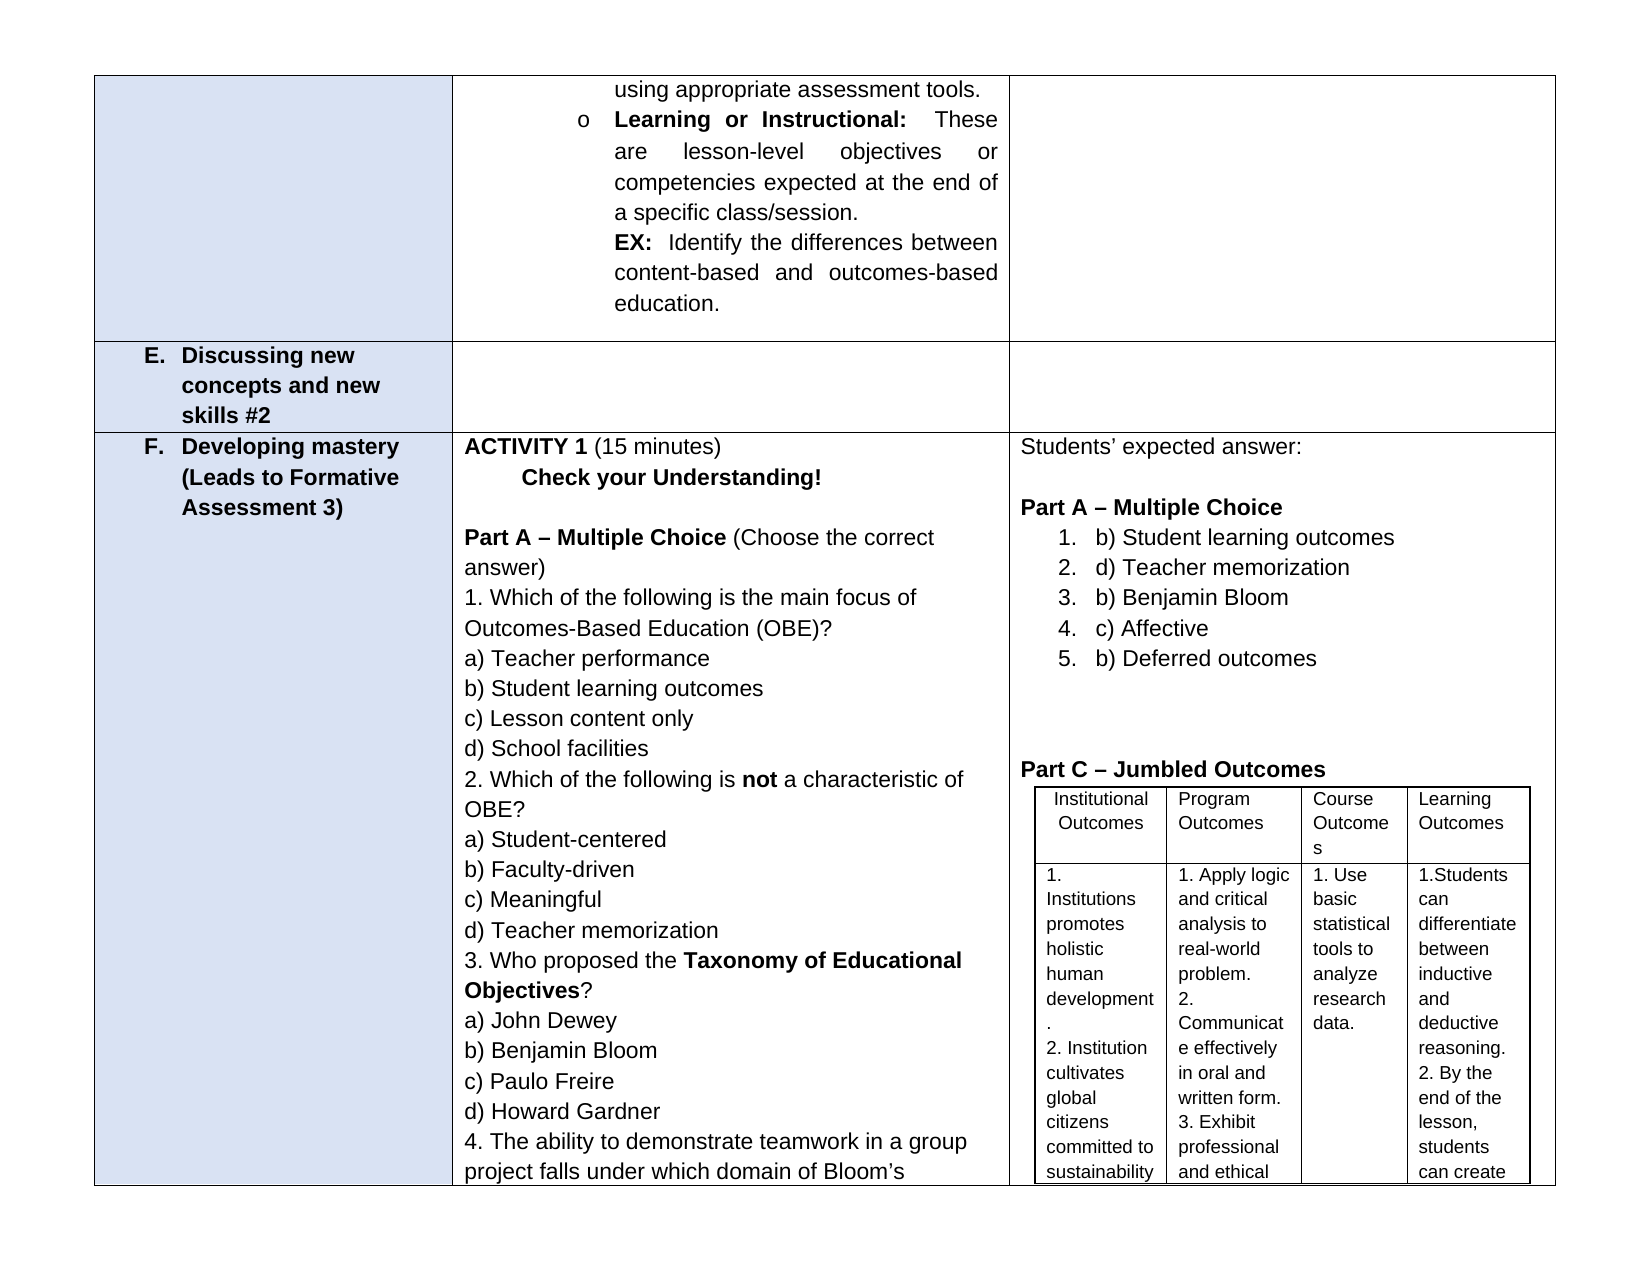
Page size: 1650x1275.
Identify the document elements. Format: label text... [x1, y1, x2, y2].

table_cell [1010, 76, 1555, 341]
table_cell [453, 76, 1009, 341]
table_cell [453, 342, 1009, 432]
table_cell Discussing new concepts and new skills #2 [95, 342, 452, 432]
table_cell [1010, 342, 1555, 432]
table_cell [1010, 433, 1555, 1184]
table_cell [95, 433, 452, 1184]
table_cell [95, 76, 452, 341]
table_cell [453, 433, 1009, 1184]
